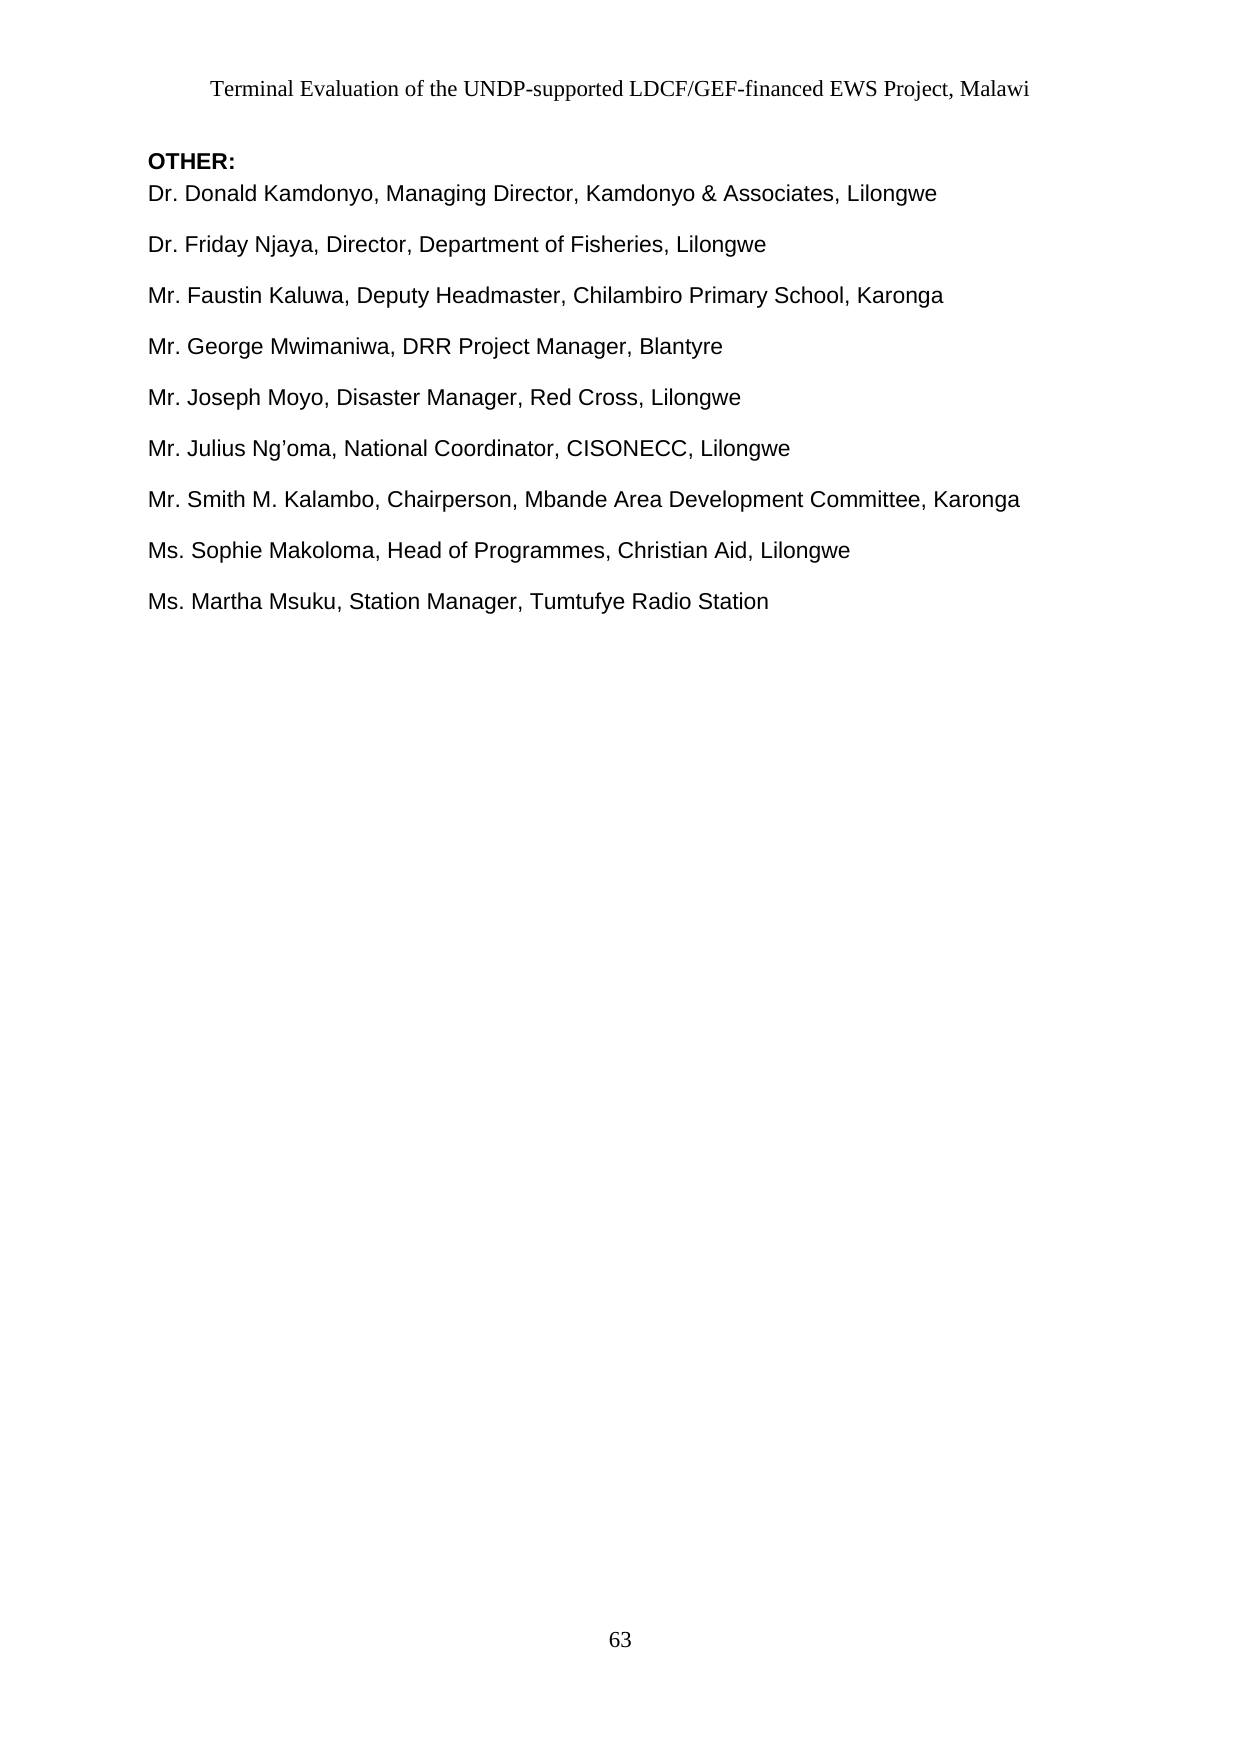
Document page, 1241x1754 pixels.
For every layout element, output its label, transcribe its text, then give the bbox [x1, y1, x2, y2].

text Mr. Smith M. Kalambo, Chairperson, Mbande Area Development Committee, Karonga [148, 486, 1092, 513]
text Mr. Faustin Kaluwa, Deputy Headmaster, Chilambiro Primary School, Karonga [148, 282, 1092, 308]
text Ms. Martha Msuku, Station Manager, Tumtufye Radio Station [148, 588, 1092, 615]
text Dr. Donald Kamdonyo, Managing Director, Kamdonyo & Associates, Lilongwe [148, 180, 1092, 206]
text Mr. Julius Ng’oma, National Coordinator, CISONECC, Lilongwe [148, 435, 1092, 462]
text OTHER: [148, 148, 1092, 174]
text Ms. Sophie Makoloma, Head of Programmes, Christian Aid, Lilongwe [148, 537, 1092, 564]
text Mr. George Mwimaniwa, DRR Project Manager, Blantyre [148, 333, 1092, 359]
text Dr. Friday Njaya, Director, Department of Fisheries, Lilongwe [148, 231, 1092, 257]
text Mr. Joseph Moyo, Disaster Manager, Red Cross, Lilongwe [148, 384, 1092, 411]
